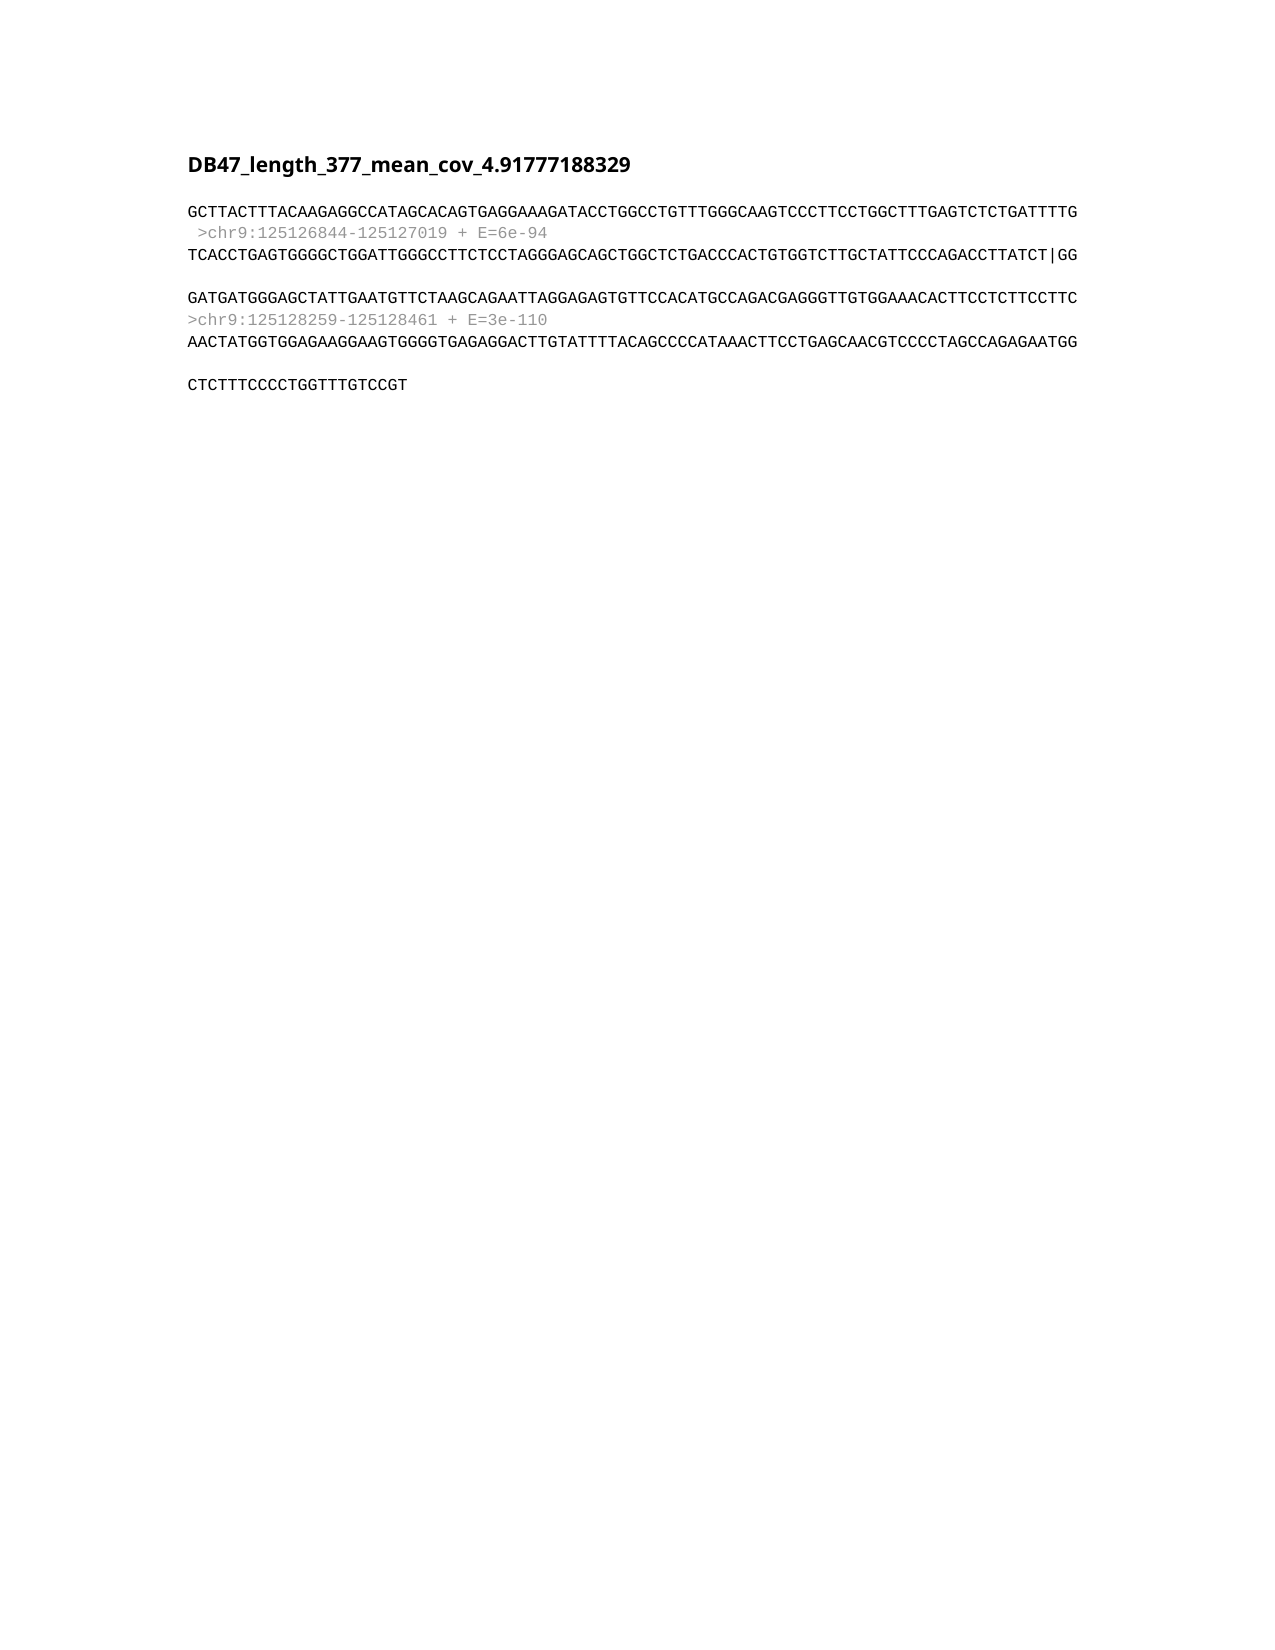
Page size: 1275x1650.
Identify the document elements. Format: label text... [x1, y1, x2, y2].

text GCTTACTTTACAAGAGGCCATAGCACAGTGAGGAAAGATACCTGGCCTGTTTGGGCAAGTCCCTTCCTGGCTTTGAGTCTCTGATTTTG >chr9:125126844-125127019 + E=6e-94 TCACCTGAGTGGGGCTGGATTGGGCCTTCTCCTAGGGAGCAGCTGGCTCTGACCCACTGTGGTCTTGCTATTCCCAGACCTTATCT|GG GATGATGGGAGCTATTGAATGTTCTAAGCAGAATTAGGAGAGTGTTCCACATGCCAGACGAGGGTTGTGGAAACACTTCCTCTTCCTTC >chr9:125128259-125128461 + E=3e-110 AACTATGGTGGAGAAGGAAGTGGGGTGAGAGGACTTGTATTTTACAGCCCCATAAACTTCCTGAGCAACGTCCCCTAGCCAGAGAATGG CTCTTTCCCCTGGTTTGTCCGT [187, 203, 1087, 396]
text DB47_length_377_mean_cov_4.91777188329 [187, 150, 1087, 178]
